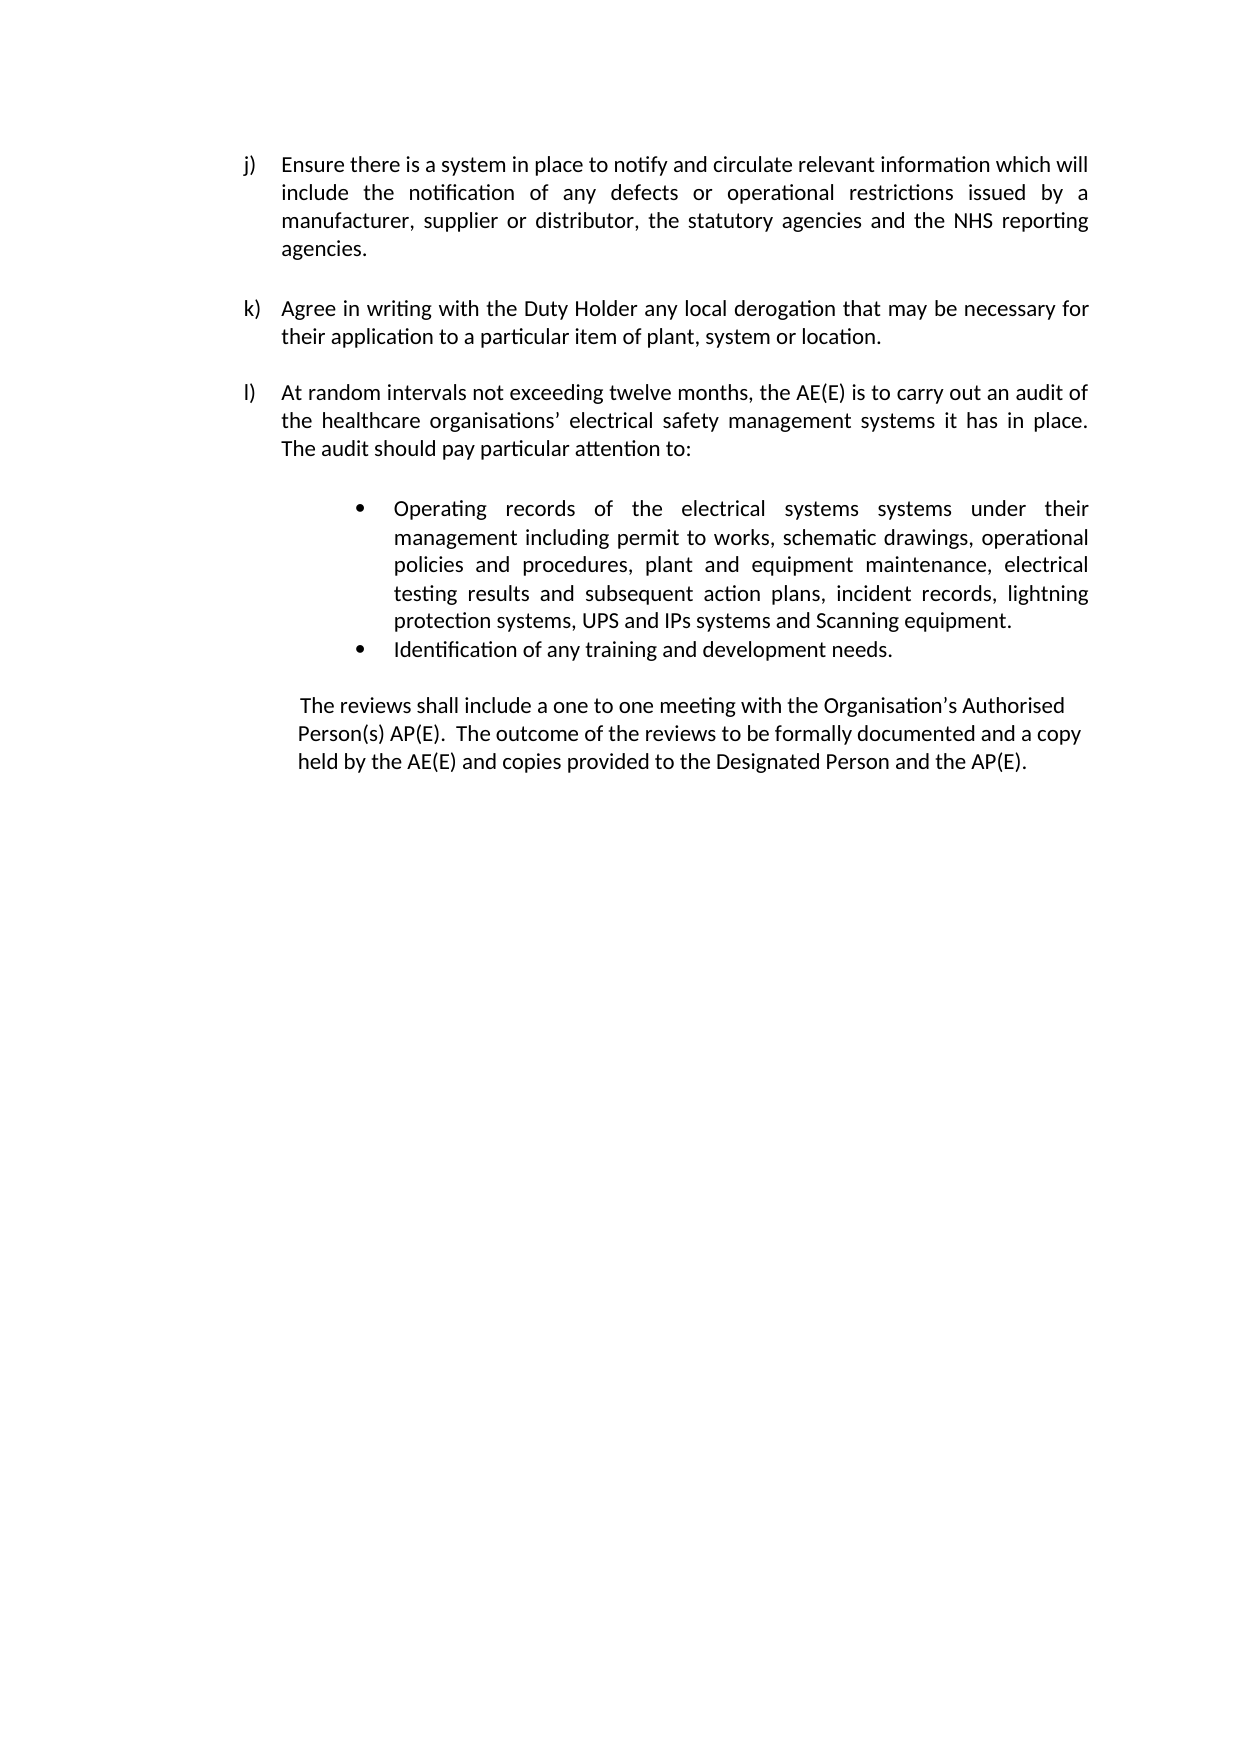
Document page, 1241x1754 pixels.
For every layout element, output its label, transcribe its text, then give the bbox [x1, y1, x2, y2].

text The reviews shall include a one to one meeting with the Organisation’s Authorised Person(s) AP(E). The outcome of the reviews to be formally documented and a copy held by the AE(E) and copies provided to the Designated Person and the AP(E). [204, 691, 1090, 775]
list Ensure there is a system in place to notify and circulate relevant information which will include the notification of any defects or operational restrictions issued by a manufacturer, supplier or distributor, the statutory agencies and the NHS reporting agencies. [244, 150, 1090, 262]
list Agree in writing with the Duty Holder any local derogation that may be necessary for their application to a particular item of plant, system or location. [244, 294, 1090, 350]
list Operating records of the electrical systems systems under their management including permit to works, schematic drawings, operational policies and procedures, plant and equipment maintenance, electrical testing results and subsequent action plans, incident records, lightning protection systems, UPS and IPs systems and Scanning equipment. [356, 494, 1090, 635]
list At random intervals not exceeding twelve months, the AE(E) is to carry out an audit of the healthcare organisations’ electrical safety management systems it has in place. The audit should pay particular attention to: [244, 378, 1090, 462]
list Identification of any training and development needs. [356, 635, 1090, 663]
